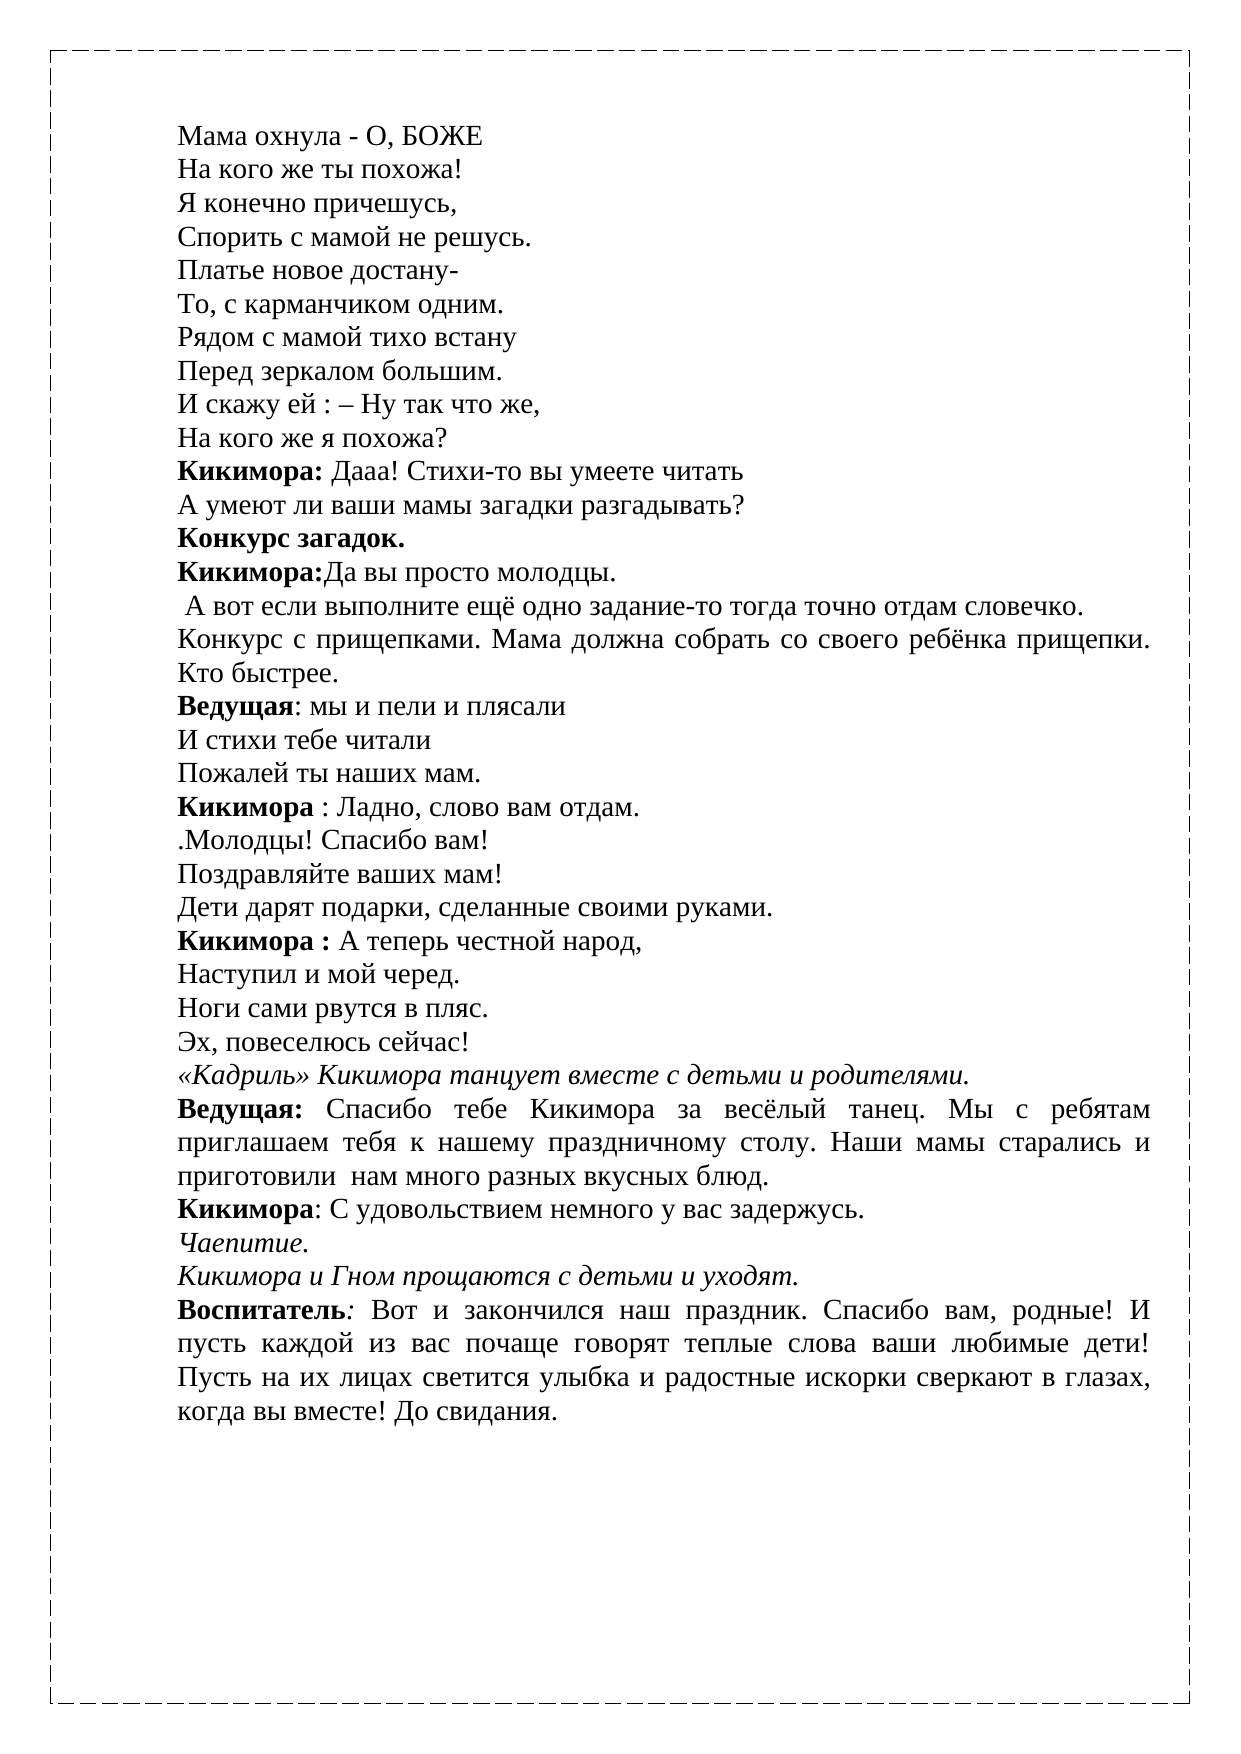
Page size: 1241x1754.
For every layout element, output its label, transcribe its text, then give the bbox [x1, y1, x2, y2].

text Поздравляйте ваших мам! [177, 856, 1152, 889]
text И стихи тебе читали [177, 722, 1152, 755]
text .Молодцы! Спасибо вам! [177, 822, 1152, 856]
text Дети дарят подарки, сделанные своими руками. [177, 889, 1152, 923]
text «Кадриль» Кикимора танцует вместе с детьми и родителями. [177, 1057, 1152, 1091]
text Ведущая: мы и пели и плясали [177, 688, 1152, 722]
text Кикимора: Дааа! Стихи-то вы умеете читать [177, 453, 1152, 487]
text Кикимора : А теперь честной народ, [177, 923, 1152, 957]
text Ведущая: Спасибо тебе Кикимора за весёлый танец. Мы с ребятам приглашаем тебя к нашему праздничному столу. Наши мамы старались и приготовили нам много разных вкусных блюд. [177, 1091, 1152, 1191]
text То, с карманчиком одним. [177, 286, 1152, 319]
text Ноги сами рвутся в пляс. [177, 990, 1152, 1024]
text Кикимора:Да вы просто молодцы. [177, 554, 1152, 588]
text Конкурс с прищепками. Мама должна собрать со своего ребёнка прищепки. Кто быстрее. [177, 621, 1152, 688]
text Перед зеркалом большим. [177, 353, 1152, 386]
text Конкурс загадок. [177, 521, 1152, 554]
text Воспитатель: Вот и закончился наш праздник. Спасибо вам, родные! И пусть каждой из вас почаще говорят теплые слова ваши любимые дети! Пусть на их лицах светится улыбка и радостные искорки сверкают в глазах, когда вы вместе! До свидания. [177, 1292, 1152, 1426]
text Я конечно причешусь, [177, 185, 1152, 219]
text Рядом с мамой тихо встану [177, 319, 1152, 353]
text На кого же ты похожа! [177, 152, 1152, 185]
text Кикимора: С удовольствием немного у вас задержусь. [177, 1191, 1152, 1225]
text Эх, повеселюсь сейчас! [177, 1024, 1152, 1057]
text Пожалей ты наших мам. [177, 755, 1152, 789]
text А вот если выполните ещё одно задание-то тогда точно отдам словечко. [177, 588, 1152, 621]
text Спорить с мамой не решусь. [177, 219, 1152, 252]
text А умеют ли ваши мамы загадки разгадывать? [177, 487, 1152, 521]
text Платье новое достану- [177, 252, 1152, 286]
text На кого же я похожа? [177, 420, 1152, 453]
text Чаепитие. [177, 1225, 1152, 1258]
text И скажу ей : – Ну так что же, [177, 386, 1152, 420]
text Мама охнула - О, БОЖЕ [177, 118, 1152, 152]
text Кикимора : Ладно, слово вам отдам. [177, 789, 1152, 822]
text Кикимора и Гном прощаются с детьми и уходят. [177, 1258, 1152, 1292]
text Наступил и мой черед. [177, 957, 1152, 990]
